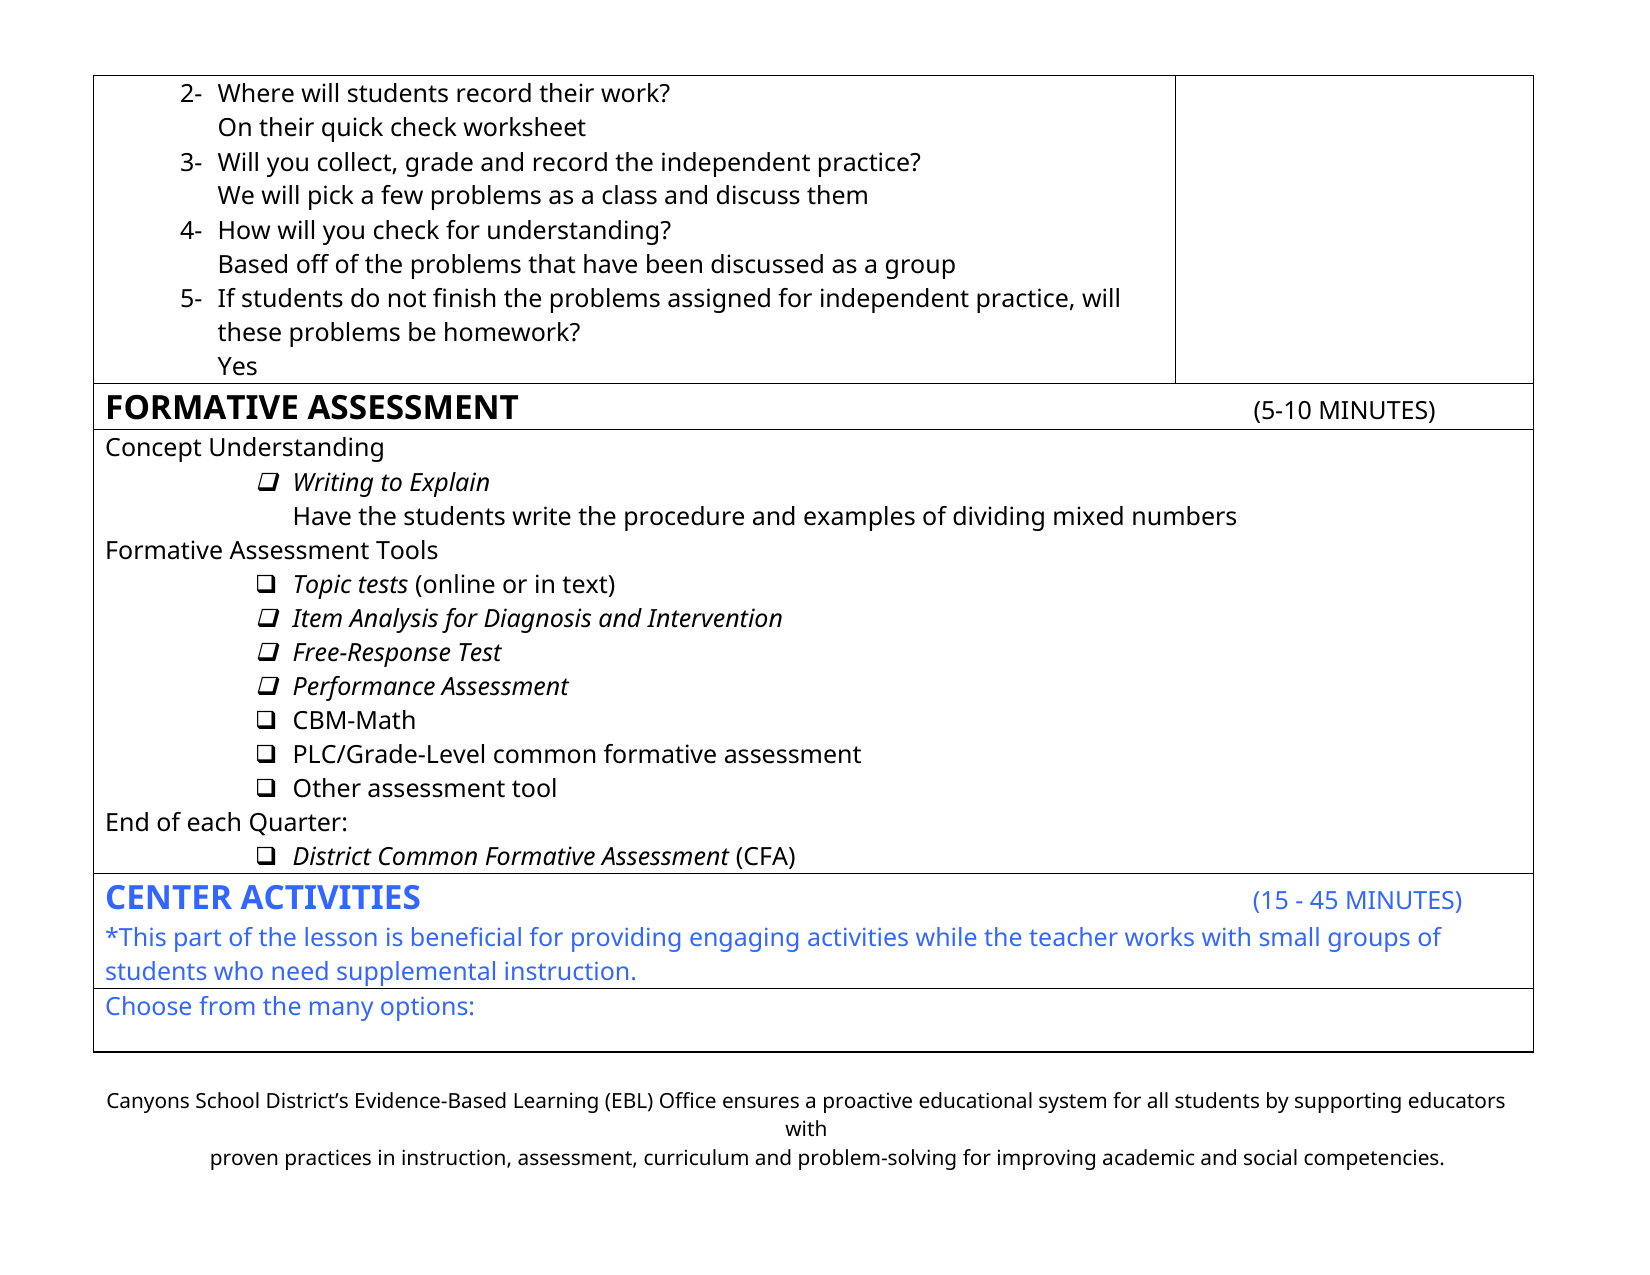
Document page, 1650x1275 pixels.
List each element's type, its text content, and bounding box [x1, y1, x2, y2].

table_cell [1176, 76, 1533, 383]
table_cell Concept Understanding Writing to Explain Have the students write the procedure and examples of dividing mixed numbers Formative Assessment Tools Topic tests (online or in text) Item Analysis for Diagnosis and Intervention Free-Response Test Performance Assessment CBM-Math PLC/Grade-Level common formative assessment Other assessment tool End of each Quarter: District Common Formative Assessment (CFA) [94, 430, 1533, 873]
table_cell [94, 989, 1533, 1051]
table_cell FORMATIVE ASSESSMENT (5-10 MINUTES) [94, 384, 1533, 429]
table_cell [94, 76, 1175, 383]
table_cell CENTER ACTIVITIES (15 - 45 MINUTES) *This part of the lesson is beneficial for providing engaging activities while the teacher works with small groups of students who need supplemental instruction. [94, 874, 1533, 987]
